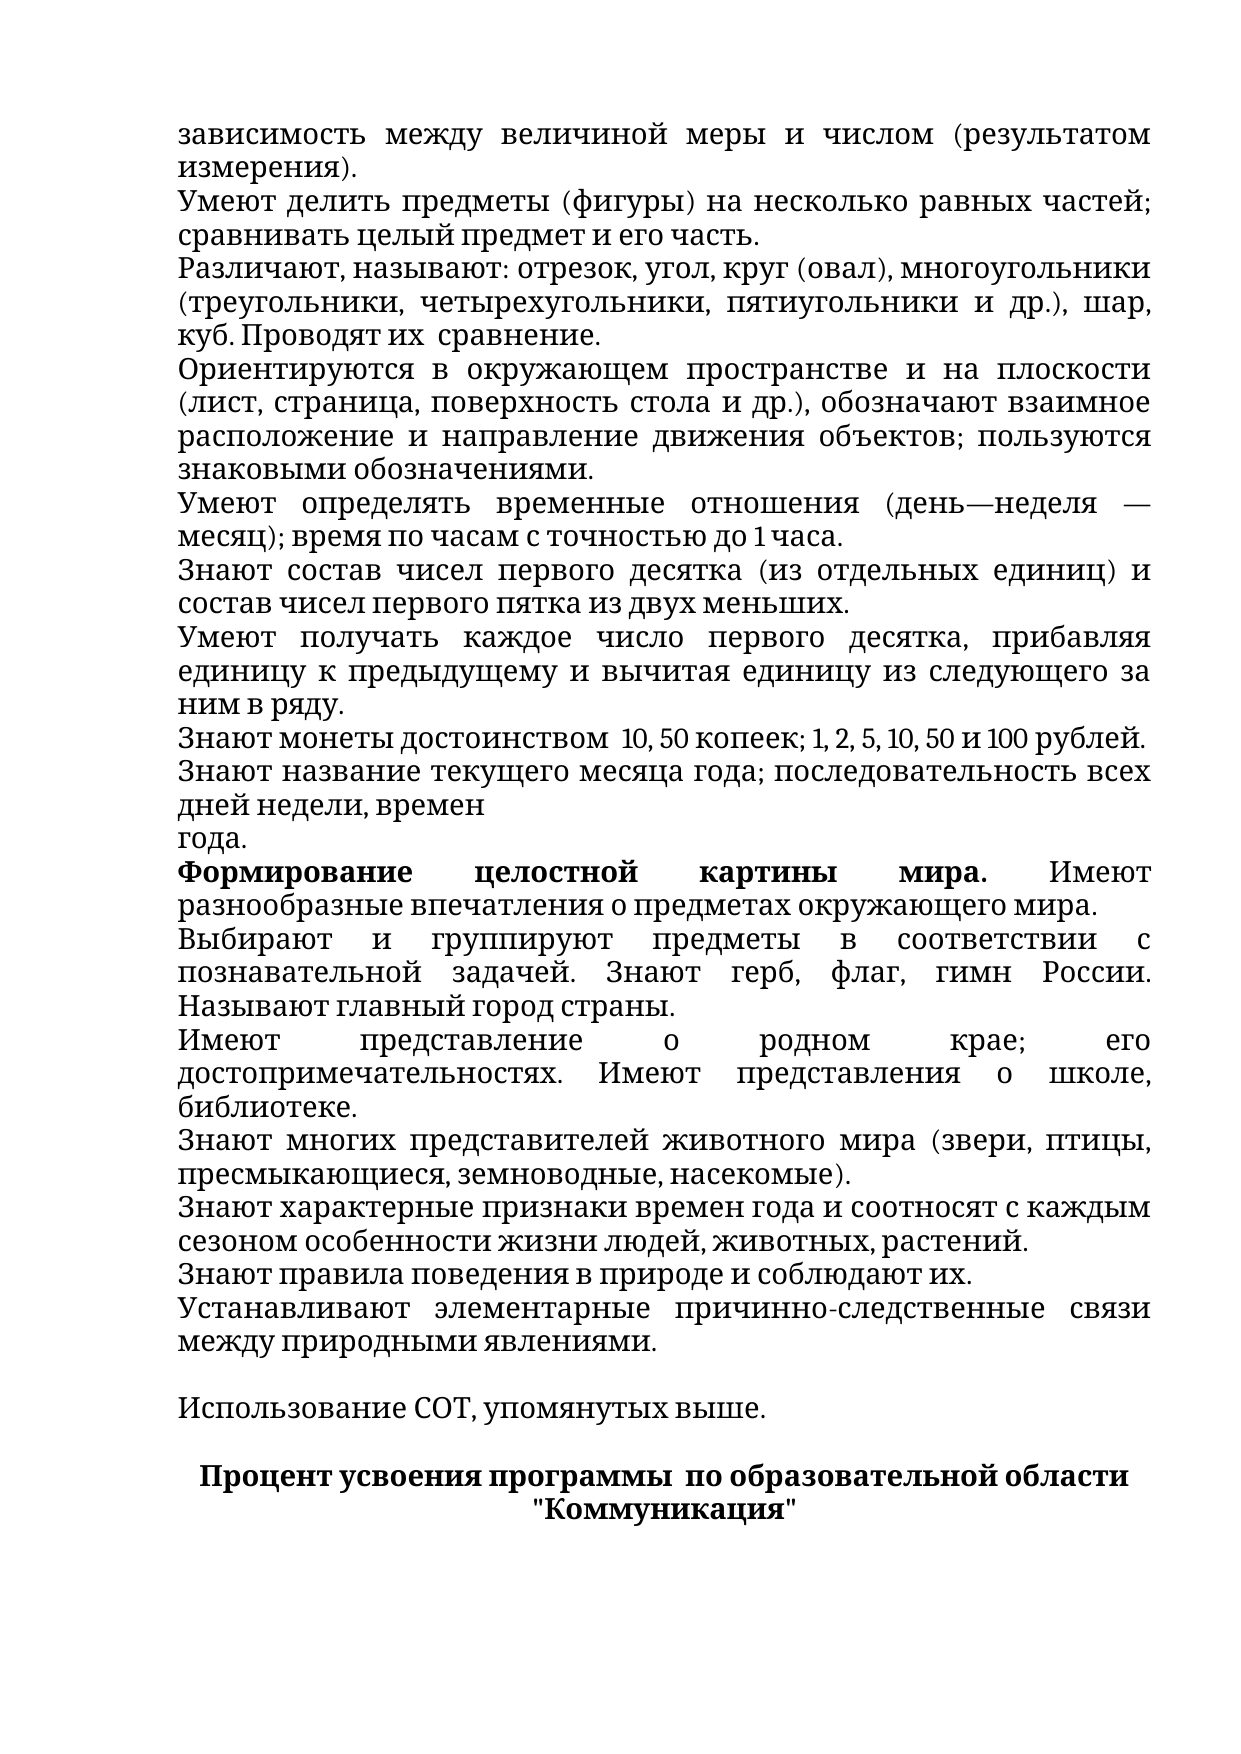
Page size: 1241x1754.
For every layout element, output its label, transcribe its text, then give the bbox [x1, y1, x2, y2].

text Умеют определять временные отношения (день—неделя —месяц); время по часам с точностью до 1 часа. [177, 487, 1152, 554]
text Умеют получать каждое число первого десятка, прибавляя единицу к предыдущему и вычитая единицу из следующего за ним в ряду. [177, 621, 1152, 722]
text Формирование целостной картины мира. Имеют разнообразные впечатления о предметах окружающего мира. [177, 856, 1152, 923]
text Процент усвоения программы по образовательной области "Коммуникация" [177, 1460, 1152, 1527]
text Знают состав чисел первого десятка (из отдельных единиц) и состав чисел первого пятка из двух меньших. [177, 554, 1152, 621]
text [177, 118, 1152, 185]
text Знают название текущего месяца года; последовательность всех дней недели, времен [177, 755, 1152, 822]
text Выбирают и группируют предметы в соответствии с познавательной задачей. Знают герб, флаг, гимн России. Называют главный город страны. [177, 923, 1152, 1024]
text Использование СОТ, упомянутых выше. [177, 1393, 1152, 1426]
text Ориентируются в окружающем пространстве и на плоскости (лист, страница, поверхность стола и др.), обозначают взаимное расположение и направление движения объектов; пользуются знаковыми обозначениями. [177, 353, 1152, 487]
text Знают монеты достоинством 10, 50 копеек; 1, 2, 5, 10, 50 и 100 рублей. [177, 722, 1152, 755]
text Различают, называют: отрезок, угол, круг (овал), многоугольники (треугольники, четырехугольники, пятиугольники и др.), шар, куб. Проводят их сравнение. [177, 252, 1152, 353]
text Знают многих представителей животного мира (звери, птицы, пресмыкающиеся, земноводные, насекомые). [177, 1124, 1152, 1191]
text Устанавливают элементарные причинно-следственные связи между природными явлениями. [177, 1292, 1152, 1359]
text года. [177, 822, 1152, 856]
text Умеют делить предметы (фигуры) на несколько равных частей; сравнивать целый предмет и его часть. [177, 185, 1152, 252]
text Знают характерные признаки времен года и соотносят с каждым сезоном особенности жизни людей, животных, растений. [177, 1191, 1152, 1258]
text Имеют представление о родном крае; его достопримечательностях. Имеют представления о школе, библиотеке. [177, 1024, 1152, 1124]
text Знают правила поведения в природе и соблюдают их. [177, 1258, 1152, 1292]
